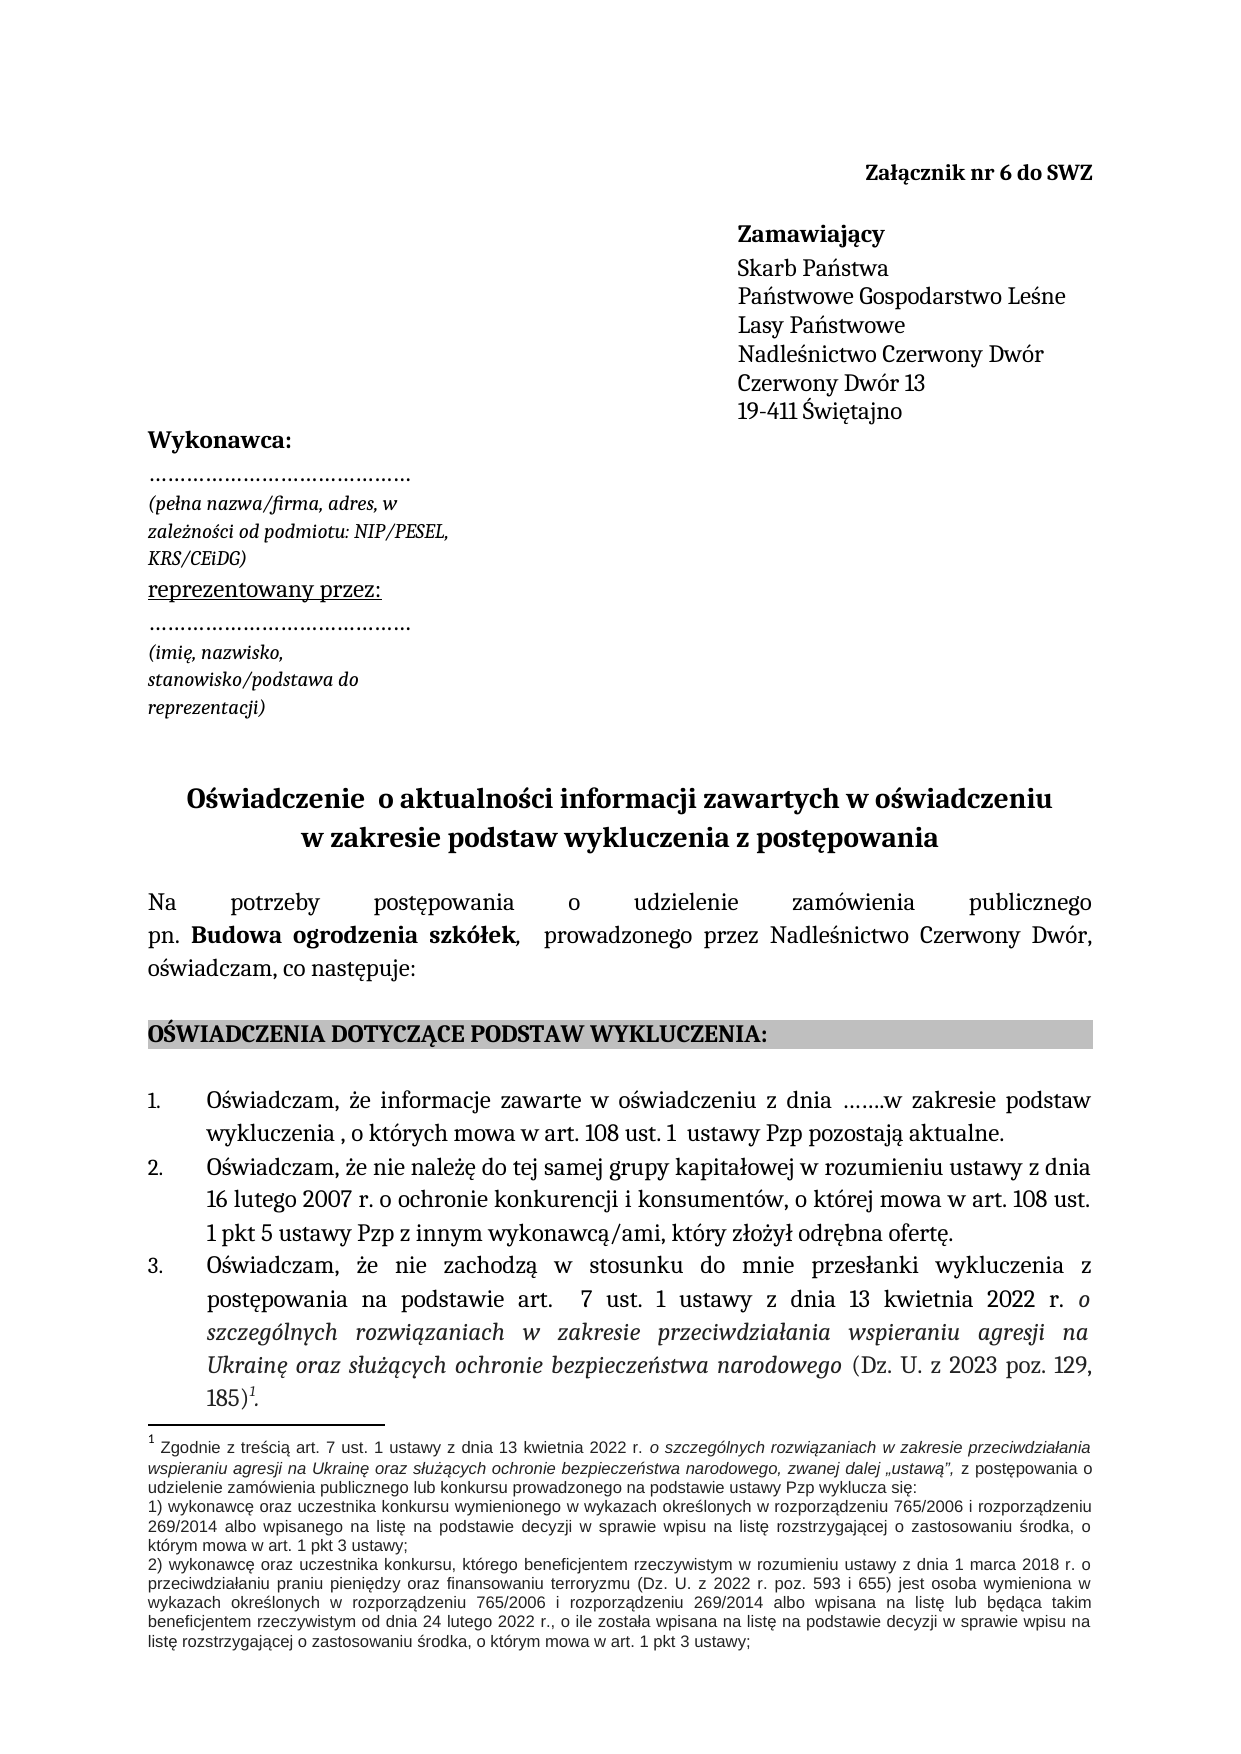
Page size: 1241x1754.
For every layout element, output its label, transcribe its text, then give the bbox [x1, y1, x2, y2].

text 19-411 Świętajno [738, 397, 1093, 426]
text …………………………………… [148, 607, 472, 636]
text (imię, nazwisko, stanowisko/podstawa do reprezentacji) [148, 641, 472, 719]
text (pełna nazwa/firma, adres, w zależności od podmiotu: NIP/PESEL, KRS/CEiDG) [148, 492, 472, 571]
text Czerwony Dwór 13 [738, 368, 1093, 397]
text w zakresie podstaw wykluczenia z postępowania [148, 821, 1093, 854]
text Państwowe Gospodarstwo Leśne Lasy Państwowe [738, 282, 1093, 340]
text Oświadczenie o aktualności informacji zawartych w oświadczeniu [148, 782, 1093, 816]
text Skarb Państwa [738, 253, 1093, 282]
text Na potrzeby postępowania o udzielenie zamówienia publicznego pn. Budowa ogrodzenia szkółek, prowadzonego przez Nadleśnictwo Czerwony Dwór, oświadczam, co następuje: [148, 888, 1093, 983]
text Załącznik nr 6 do SWZ [650, 160, 1093, 186]
text Wykonawca: [148, 426, 1093, 455]
text reprezentowany przez: [148, 574, 1093, 603]
text …………………………………… [148, 459, 472, 488]
text Zamawiający [738, 220, 1093, 249]
text Nadleśnictwo Czerwony Dwór [738, 340, 1093, 368]
list Oświadczam, że informacje zawarte w oświadczeniu z dnia …….w zakresie podstaw wykluczenia , o których mowa w art. 108 ust. 1 ustawy Pzp pozostają aktualne. [148, 1086, 1093, 1148]
list Oświadczam, że nie należę do tej samej grupy kapitałowej w rozumieniu ustawy z dnia 16 lutego 2007 r. o ochronie konkurencji i konsumentów, o której mowa w art. 108 ust. 1 pkt 5 ustawy Pzp z innym wykonawcą/ami, który złożył odrębna ofertę. [148, 1152, 1093, 1247]
text OŚWIADCZENIA DOTYCZĄCE PODSTAW WYKLUCZENIA: [148, 1020, 1093, 1049]
list Oświadczam, że nie zachodzą w stosunku do mnie przesłanki wykluczenia z postępowania na podstawie art. 7 ust. 1 ustawy z dnia 13 kwietnia 2022 r. o szczególnych rozwiązaniach w zakresie przeciwdziałania wspieraniu agresji na Ukrainę oraz służących ochronie bezpieczeństwa narodowego (Dz. U. z 2023 poz. 129, 185). [148, 1251, 1093, 1412]
